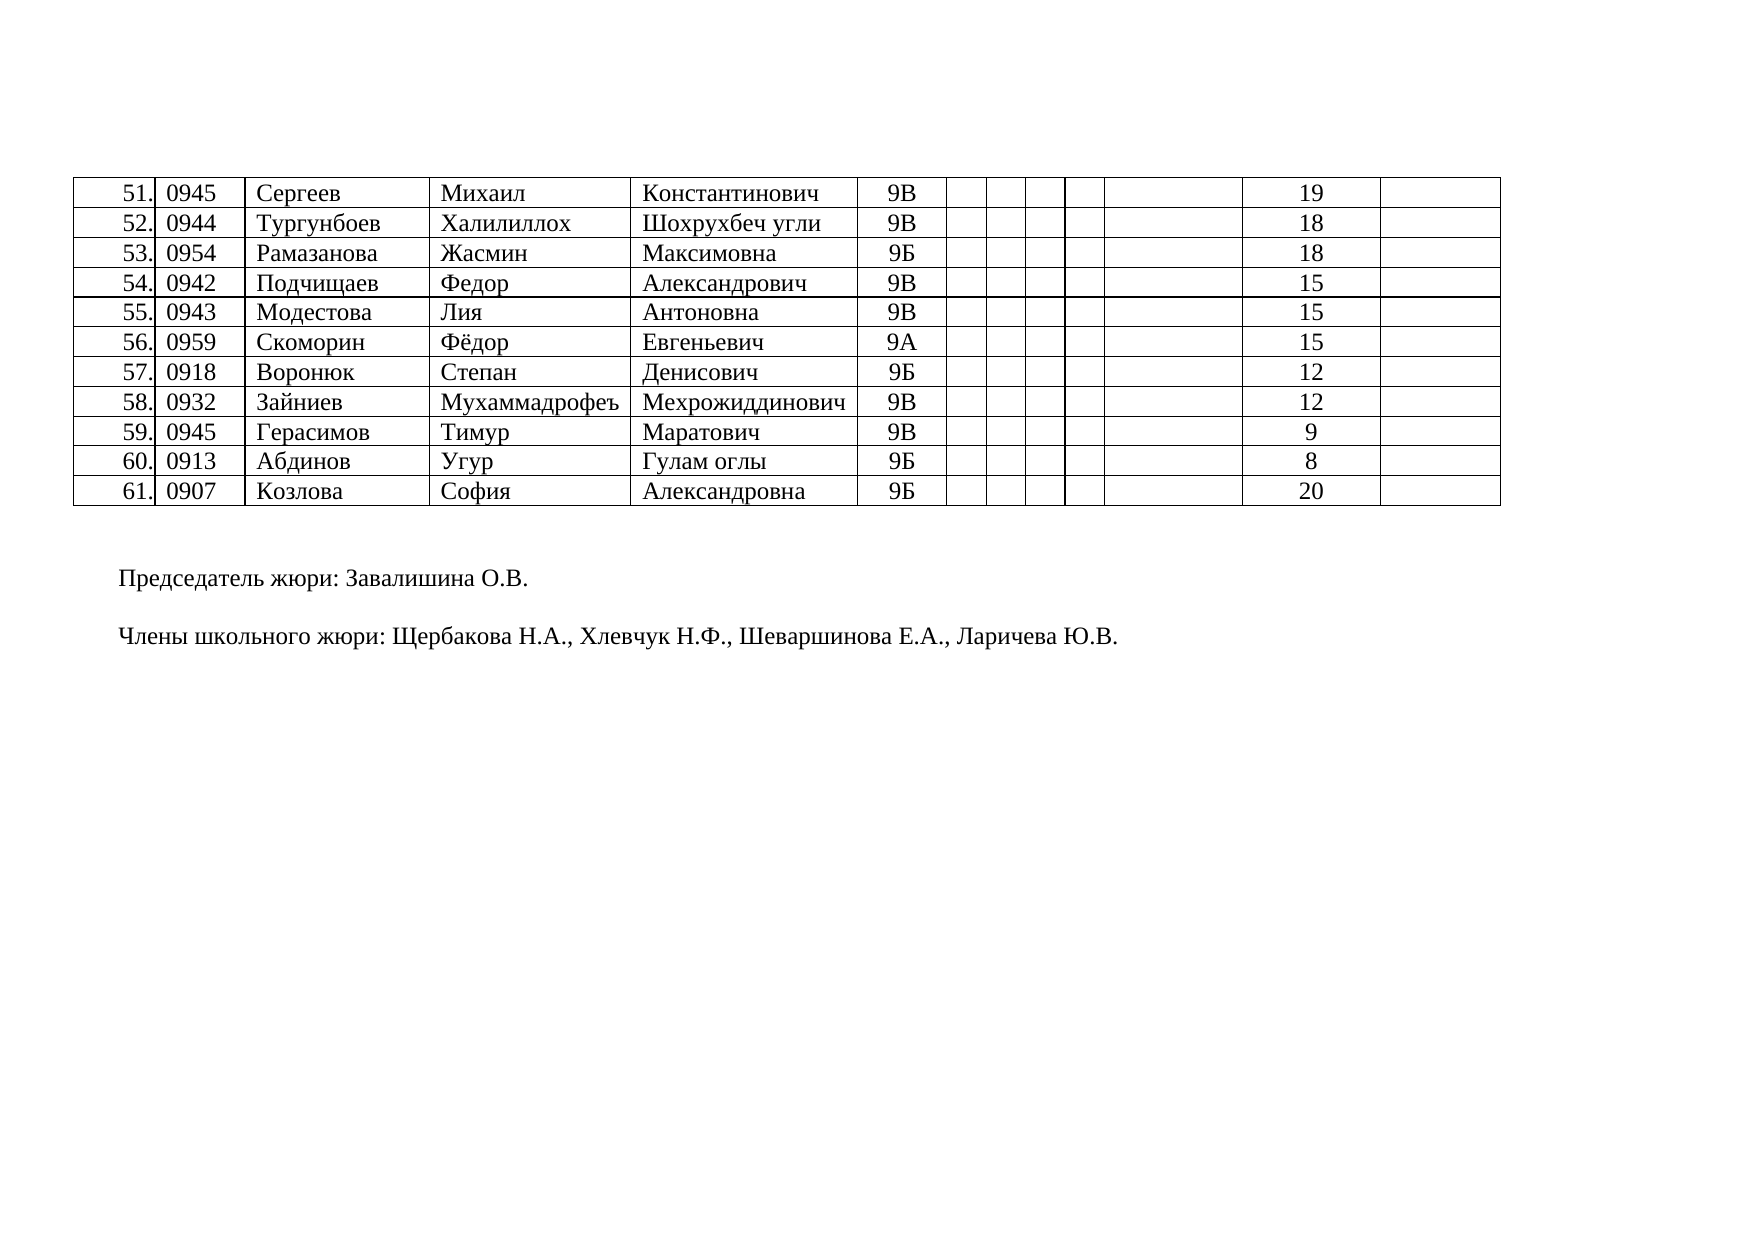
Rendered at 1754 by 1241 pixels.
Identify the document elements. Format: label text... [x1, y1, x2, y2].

table_cell [74, 208, 154, 237]
table_cell [1066, 298, 1104, 326]
table_cell Воронюк [246, 357, 429, 386]
table_cell [1105, 476, 1242, 505]
table_cell [1105, 208, 1242, 237]
table_cell 0913 [156, 446, 244, 475]
table_cell Михаил [430, 178, 630, 207]
table_cell 9В [858, 178, 946, 207]
text Председатель жюри: Завалишина О.В. [118, 563, 1636, 592]
table_cell [1105, 446, 1242, 475]
table_cell [1066, 268, 1104, 296]
table_cell [987, 238, 1025, 267]
table_cell 15 [1243, 298, 1380, 326]
table_cell 0954 [156, 238, 244, 267]
table_cell [1066, 327, 1104, 356]
table_cell Степан [430, 357, 630, 386]
table_cell София [430, 476, 630, 505]
table_cell 8 [1243, 446, 1380, 475]
table_cell [987, 298, 1025, 326]
table_cell 9Б [858, 476, 946, 505]
table_cell [1381, 446, 1500, 475]
table_cell 12 [1243, 387, 1380, 416]
table_cell [987, 357, 1025, 386]
table_cell [947, 268, 986, 296]
table_cell [1026, 357, 1064, 386]
table_cell [1381, 357, 1500, 386]
table_cell [74, 446, 154, 475]
table_cell [74, 387, 154, 416]
table_cell [1066, 417, 1104, 445]
table_cell Тургунбоев [246, 208, 429, 237]
table_cell [987, 446, 1025, 475]
table_cell [74, 417, 154, 445]
table_cell [74, 298, 154, 326]
table_cell [987, 327, 1025, 356]
table_cell [947, 446, 986, 475]
table_cell 9Б [858, 446, 946, 475]
table_cell [987, 387, 1025, 416]
table_cell [1026, 298, 1064, 326]
text Члены школьного жюри: Щербакова Н.А., Хлевчук Н.Ф., Шеваршинова Е.А., Ларичева Ю.В. [118, 621, 1636, 650]
table_cell Шохрухбеч угли [631, 208, 857, 237]
table_cell [1066, 208, 1104, 237]
table_cell [1381, 238, 1500, 267]
table_cell 9 [1243, 417, 1380, 445]
table_cell 19 [1243, 178, 1380, 207]
table_cell Федор [430, 268, 630, 296]
table_cell [1105, 417, 1242, 445]
table_cell Зайниев [246, 387, 429, 416]
table_cell Максимовна [631, 238, 857, 267]
table_cell Евгеньевич [631, 327, 857, 356]
table_cell Мехрожиддинович [631, 387, 857, 416]
table_cell 18 [1243, 208, 1380, 237]
table_cell 0943 [156, 298, 244, 326]
table_cell [987, 268, 1025, 296]
table_cell [1026, 268, 1064, 296]
table_cell [1381, 208, 1500, 237]
table_cell 9Б [858, 357, 946, 386]
table_cell 9В [858, 268, 946, 296]
table_cell [1105, 387, 1242, 416]
table_cell [1066, 476, 1104, 505]
table_cell [1105, 298, 1242, 326]
table_cell 20 [1243, 476, 1380, 505]
table_cell 9В [858, 417, 946, 445]
table_cell [1026, 476, 1064, 505]
table_cell [987, 178, 1025, 207]
table_cell [1026, 387, 1064, 416]
table_cell [74, 357, 154, 386]
table_cell [947, 417, 986, 445]
table_cell Козлова [246, 476, 429, 505]
table_cell 0907 [156, 476, 244, 505]
table_cell 0944 [156, 208, 244, 237]
table_cell 15 [1243, 327, 1380, 356]
table_cell Халилиллох [430, 208, 630, 237]
table_cell 9А [858, 327, 946, 356]
table_cell [74, 268, 154, 296]
table_cell [1026, 178, 1064, 207]
table_cell Тимур [430, 417, 630, 445]
table_cell 0932 [156, 387, 244, 416]
table_cell 0942 [156, 268, 244, 296]
table_cell [1381, 327, 1500, 356]
table_cell [987, 476, 1025, 505]
table_cell Антоновна [631, 298, 857, 326]
table_cell Александрович [631, 268, 857, 296]
table_cell 9Б [858, 238, 946, 267]
table_cell Абдинов [246, 446, 429, 475]
table_cell [1026, 417, 1064, 445]
table_cell [987, 208, 1025, 237]
table_cell Жасмин [430, 238, 630, 267]
table_cell Александровна [631, 476, 857, 505]
table_cell [947, 298, 986, 326]
table_cell [947, 327, 986, 356]
table_cell [947, 238, 986, 267]
table_cell 0945 [156, 178, 244, 207]
table_cell [1066, 387, 1104, 416]
table_cell [947, 357, 986, 386]
table_cell [1105, 268, 1242, 296]
table_cell 0959 [156, 327, 244, 356]
table_cell Угур [430, 446, 630, 475]
table_cell [1381, 476, 1500, 505]
table_cell [947, 476, 986, 505]
table_cell [947, 387, 986, 416]
table_cell Мухаммадрофеъ [430, 387, 630, 416]
table_cell 0945 [156, 417, 244, 445]
table_cell Денисович [631, 357, 857, 386]
table_cell [1026, 327, 1064, 356]
table_cell [1026, 238, 1064, 267]
table_cell 0918 [156, 357, 244, 386]
table_cell [1381, 178, 1500, 207]
table_cell Модестова [246, 298, 429, 326]
table_cell [1066, 357, 1104, 386]
table_cell Рамазанова [246, 238, 429, 267]
table_cell 9В [858, 208, 946, 237]
table_cell [987, 417, 1025, 445]
table_cell [1066, 446, 1104, 475]
table_cell Герасимов [246, 417, 429, 445]
table_cell 18 [1243, 238, 1380, 267]
table_cell [1066, 178, 1104, 207]
table_cell 9В [858, 298, 946, 326]
table_cell 12 [1243, 357, 1380, 386]
table_cell Константинович [631, 178, 857, 207]
table_cell [1105, 357, 1242, 386]
table_cell Маратович [631, 417, 857, 445]
table_cell Скоморин [246, 327, 429, 356]
table_cell [1105, 327, 1242, 356]
table_cell [1105, 178, 1242, 207]
table_cell [1381, 387, 1500, 416]
table_cell [74, 476, 154, 505]
table_cell [1066, 238, 1104, 267]
table_cell [1381, 268, 1500, 296]
table_cell [1026, 208, 1064, 237]
table_cell Подчищаев [246, 268, 429, 296]
table_cell [1381, 417, 1500, 445]
table_cell Фёдор [430, 327, 630, 356]
table_cell [947, 178, 986, 207]
table_cell [947, 208, 986, 237]
table_cell Гулам оглы [631, 446, 857, 475]
table_cell [1381, 298, 1500, 326]
table_cell [1026, 446, 1064, 475]
table_cell Сергеев [246, 178, 429, 207]
table_cell [74, 238, 154, 267]
table_cell 9В [858, 387, 946, 416]
table_cell [74, 178, 154, 207]
table_cell Лия [430, 298, 630, 326]
table_cell [1105, 238, 1242, 267]
table_cell 15 [1243, 268, 1380, 296]
table_cell [74, 327, 154, 356]
